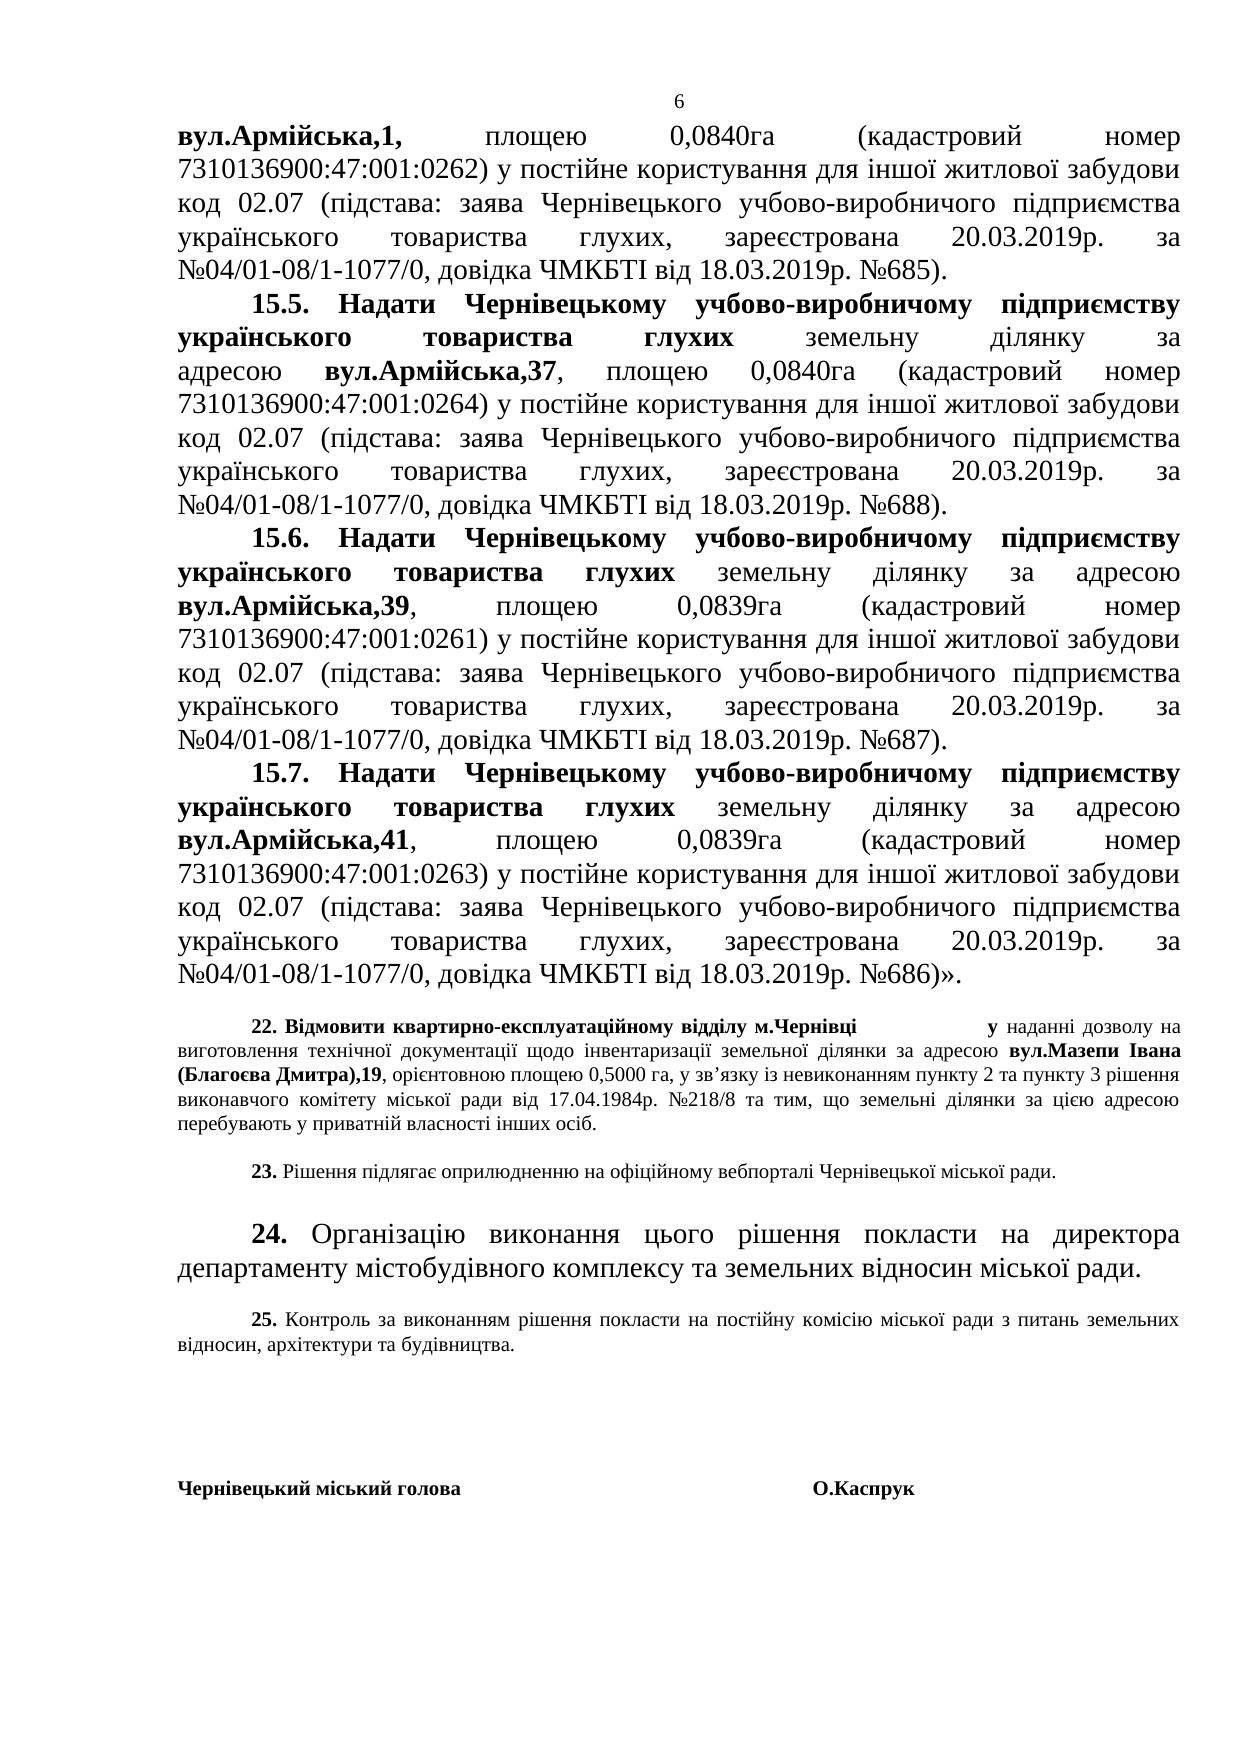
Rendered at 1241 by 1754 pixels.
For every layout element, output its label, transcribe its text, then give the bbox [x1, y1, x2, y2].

text Чернівецький міський голова О.Каспрук [177, 1476, 1181, 1500]
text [177, 118, 1181, 286]
text 22. Відмовити квартирно-експлуатаційному відділу м.Чернівці у наданні дозволу на виготовлення технічної документації щодо інвентаризації земельної ділянки за адресою вул.Мазепи Івана (Благоєва Дмитра),19, орієнтовною площею 0,5000 га, у зв’язку із невиконанням пункту 2 та пункту 3 рішення виконавчого комітету міської ради від 17.04.1984р. №218/8 та тим, що земельні ділянки за цією адресою перебувають у приватній власності інших осіб. [177, 1014, 1181, 1134]
text 15.7. Надати Чернівецькому учбово-виробничому підприємству українського товариства глухих земельну ділянку за адресою вул.Армійська,41, площею 0,0839га (кадастровий номер 7310136900:47:001:0263) у постійне користування для іншої житлової забудови код 02.07 (підстава: заява Чернівецького учбово-виробничого підприємства українського товариства глухих, зареєстрована 20.03.2019р. за №04/01-08/1-1077/0, довідка ЧМКБТІ від 18.03.2019р. №686)». [177, 755, 1181, 990]
text 15.5. Надати Чернівецькому учбово-виробничому підприємству українського товариства глухих земельну ділянку за адресою вул.Армійська,37, площею 0,0840га (кадастровий номер 7310136900:47:001:0264) у постійне користування для іншої житлової забудови код 02.07 (підстава: заява Чернівецького учбово-виробничого підприємства українського товариства глухих, зареєстрована 20.03.2019р. за №04/01-08/1-1077/0, довідка ЧМКБТІ від 18.03.2019р. №688). [177, 286, 1181, 521]
text 24. Організацію виконання цього рішення покласти на директора департаменту містобудівного комплексу та земельних відносин міської ради. [177, 1216, 1181, 1283]
text 25. Контроль за виконанням рішення покласти на постійну комісію міської ради з питань земельних відносин, архітектури та будівництва. [177, 1307, 1181, 1356]
text 15.6. Надати Чернівецькому учбово-виробничому підприємству українського товариства глухих земельну ділянку за адресою вул.Армійська,39, площею 0,0839га (кадастровий номер 7310136900:47:001:0261) у постійне користування для іншої житлової забудови код 02.07 (підстава: заява Чернівецького учбово-виробничого підприємства українського товариства глухих, зареєстрована 20.03.2019р. за №04/01-08/1-1077/0, довідка ЧМКБТІ від 18.03.2019р. №687). [177, 521, 1181, 755]
text 23. Рішення підлягає оприлюдненню на офіційному вебпорталі Чернівецької міської ради. [177, 1159, 1181, 1183]
